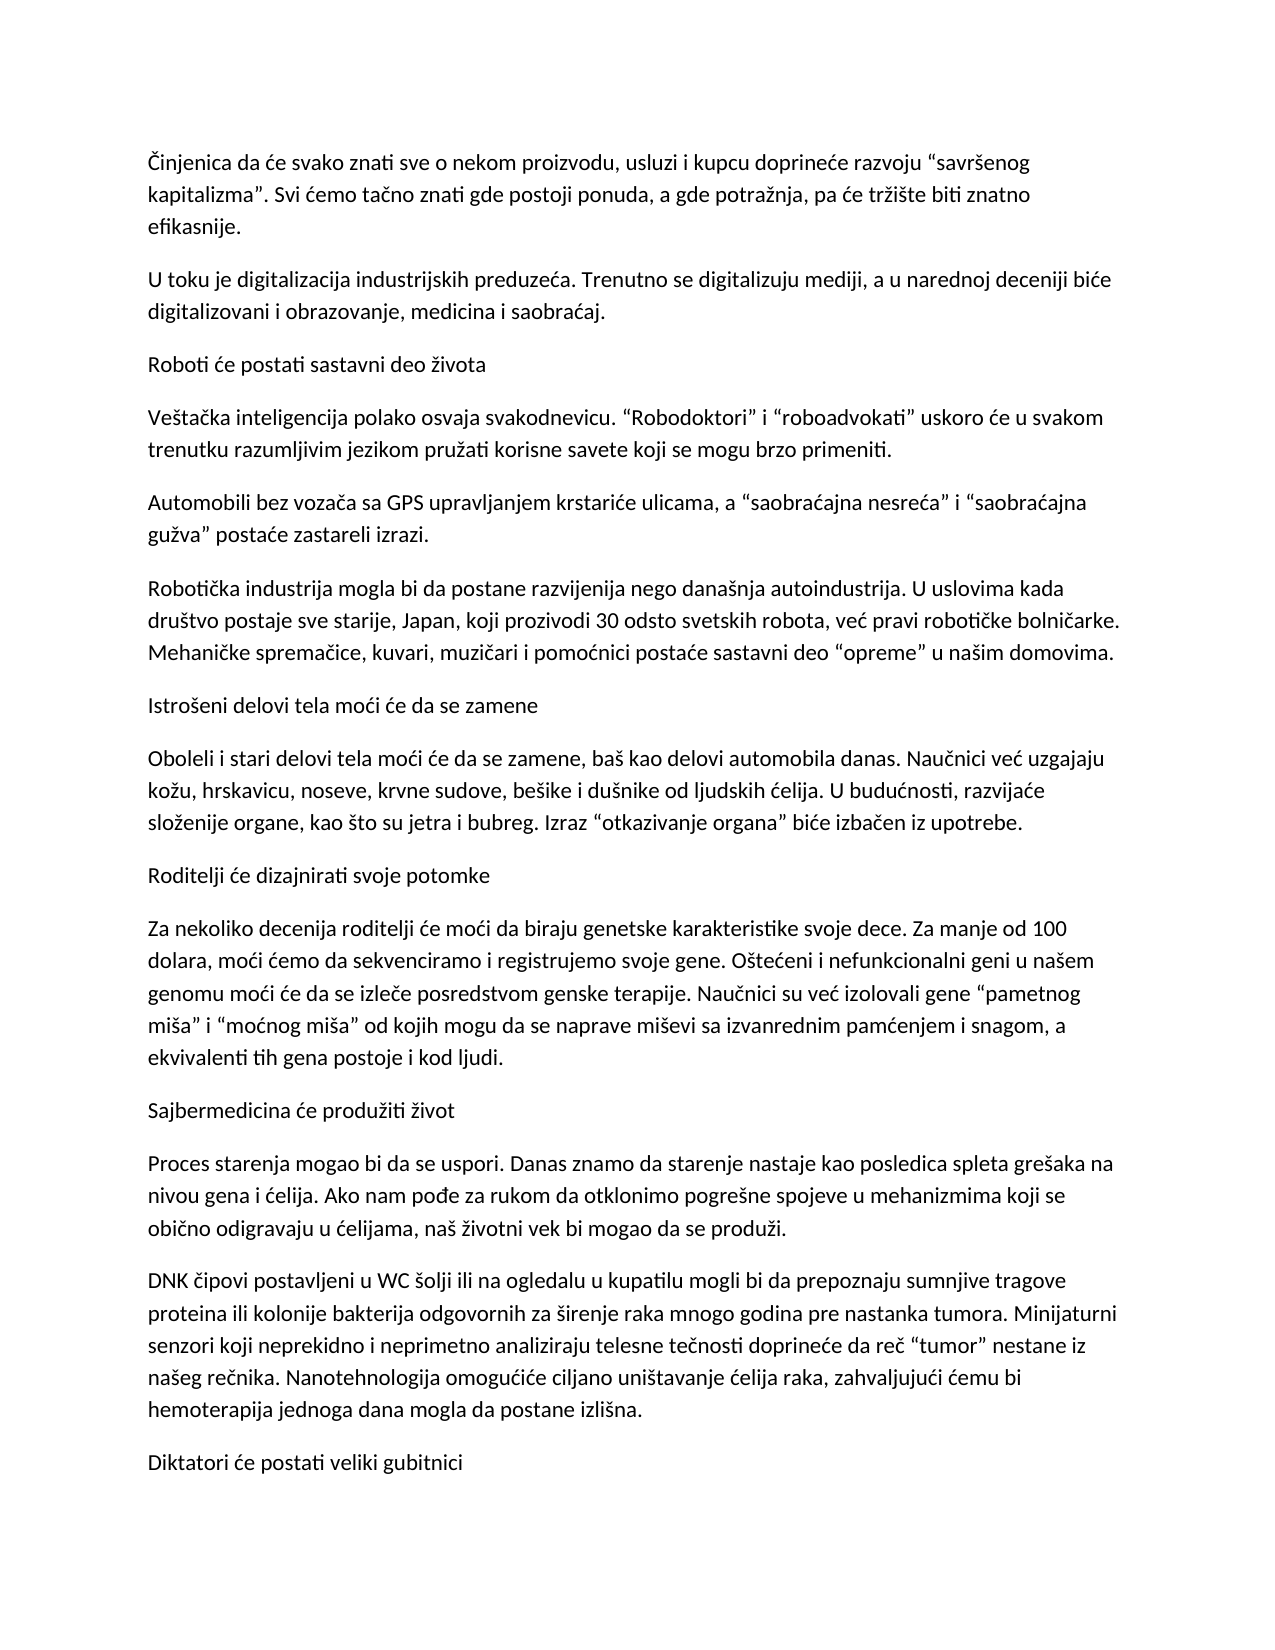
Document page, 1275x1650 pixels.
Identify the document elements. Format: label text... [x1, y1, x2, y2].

text U toku je digitalizacija industrijskih preduzeća. Trenutno se digitalizuju mediji, a u narednoj deceniji biće digitalizovani i obrazovanje, medicina i saobraćaj. [148, 265, 1127, 325]
text Roboti će postati sastavni deo života [148, 350, 1127, 378]
text Sajbermedicina će produžiti život [148, 1096, 1127, 1124]
text Automobili bez vozača sa GPS upravljanjem krstariće ulicama, a “saobraćajna nesreća” i “saobraćajna gužva” postaće zastareli izrazi. [148, 488, 1127, 549]
text DNK čipovi postavljeni u WC šolji ili na ogledalu u kupatilu mogli bi da prepoznaju sumnjive tragove proteina ili kolonije bakterija odgovornih za širenje raka mnogo godina pre nastanka tumora. Minijaturni senzori koji neprekidno i neprimetno analiziraju telesne tečnosti doprineće da reč “tumor” nestane iz našeg rečnika. Nanotehnologija omogućiće ciljano uništavanje ćelija raka, zahvaljujući ćemu bi hemoterapija jednoga dana mogla da postane izlišna. [148, 1267, 1127, 1423]
text Robotička industrija mogla bi da postane razvijenija nego današnja autoindustrija. U uslovima kada društvo postaje sve starije, Japan, koji prozivodi 30 odsto svetskih robota, već pravi robotičke bolničarke. Mehaničke spremačice, kuvari, muzičari i pomoćnici postaće sastavni deo “opreme” u našim domovima. [148, 574, 1127, 666]
text Oboleli i stari delovi tela moći će da se zamene, baš kao delovi automobila danas. Naučnici već uzgajaju kožu, hrskavicu, noseve, krvne sudove, bešike i dušnike od ljudskih ćelija. U budućnosti, razvijaće složenije organe, kao što su jetra i bubreg. Izraz “otkazivanje organa” biće izbačen iz upotrebe. [148, 744, 1127, 836]
text Istrošeni delovi tela moći će da se zamene [148, 691, 1127, 719]
text Činjenica da će svako znati sve o nekom proizvodu, usluzi i kupcu doprineće razvoju “savršenog kapitalizma”. Svi ćemo tačno znati gde postoji ponuda, a gde potražnja, pa će tržište biti znatno efikasnije. [148, 148, 1127, 240]
text Veštačka inteligencija polako osvaja svakodnevicu. “Robodoktori” i “roboadvokati” uskoro će u svakom trenutku razumljivim jezikom pružati korisne savete koji se mogu brzo primeniti. [148, 403, 1127, 463]
text Diktatori će postati veliki gubitnici [148, 1448, 1127, 1476]
text Roditelji će dizajnirati svoje potomke [148, 861, 1127, 889]
text Proces starenja mogao bi da se uspori. Danas znamo da starenje nastaje kao posledica spleta grešaka na nivou gena i ćelija. Ako nam pođe za rukom da otklonimo pogrešne spojeve u mehanizmima koji se obično odigravaju u ćelijama, naš životni vek bi mogao da se produži. [148, 1149, 1127, 1242]
text Za nekoliko decenija roditelji će moći da biraju genetske karakteristike svoje dece. Za manje od 100 dolara, moći ćemo da sekvenciramo i registrujemo svoje gene. Oštećeni i nefunkcionalni geni u našem genomu moći će da se izleče posredstvom genske terapije. Naučnici su već izolovali gene “pametnog miša” i “moćnog miša” od kojih mogu da se naprave miševi sa izvanrednim pamćenjem i snagom, a ekvivalenti tih gena postoje i kod ljudi. [148, 914, 1127, 1071]
